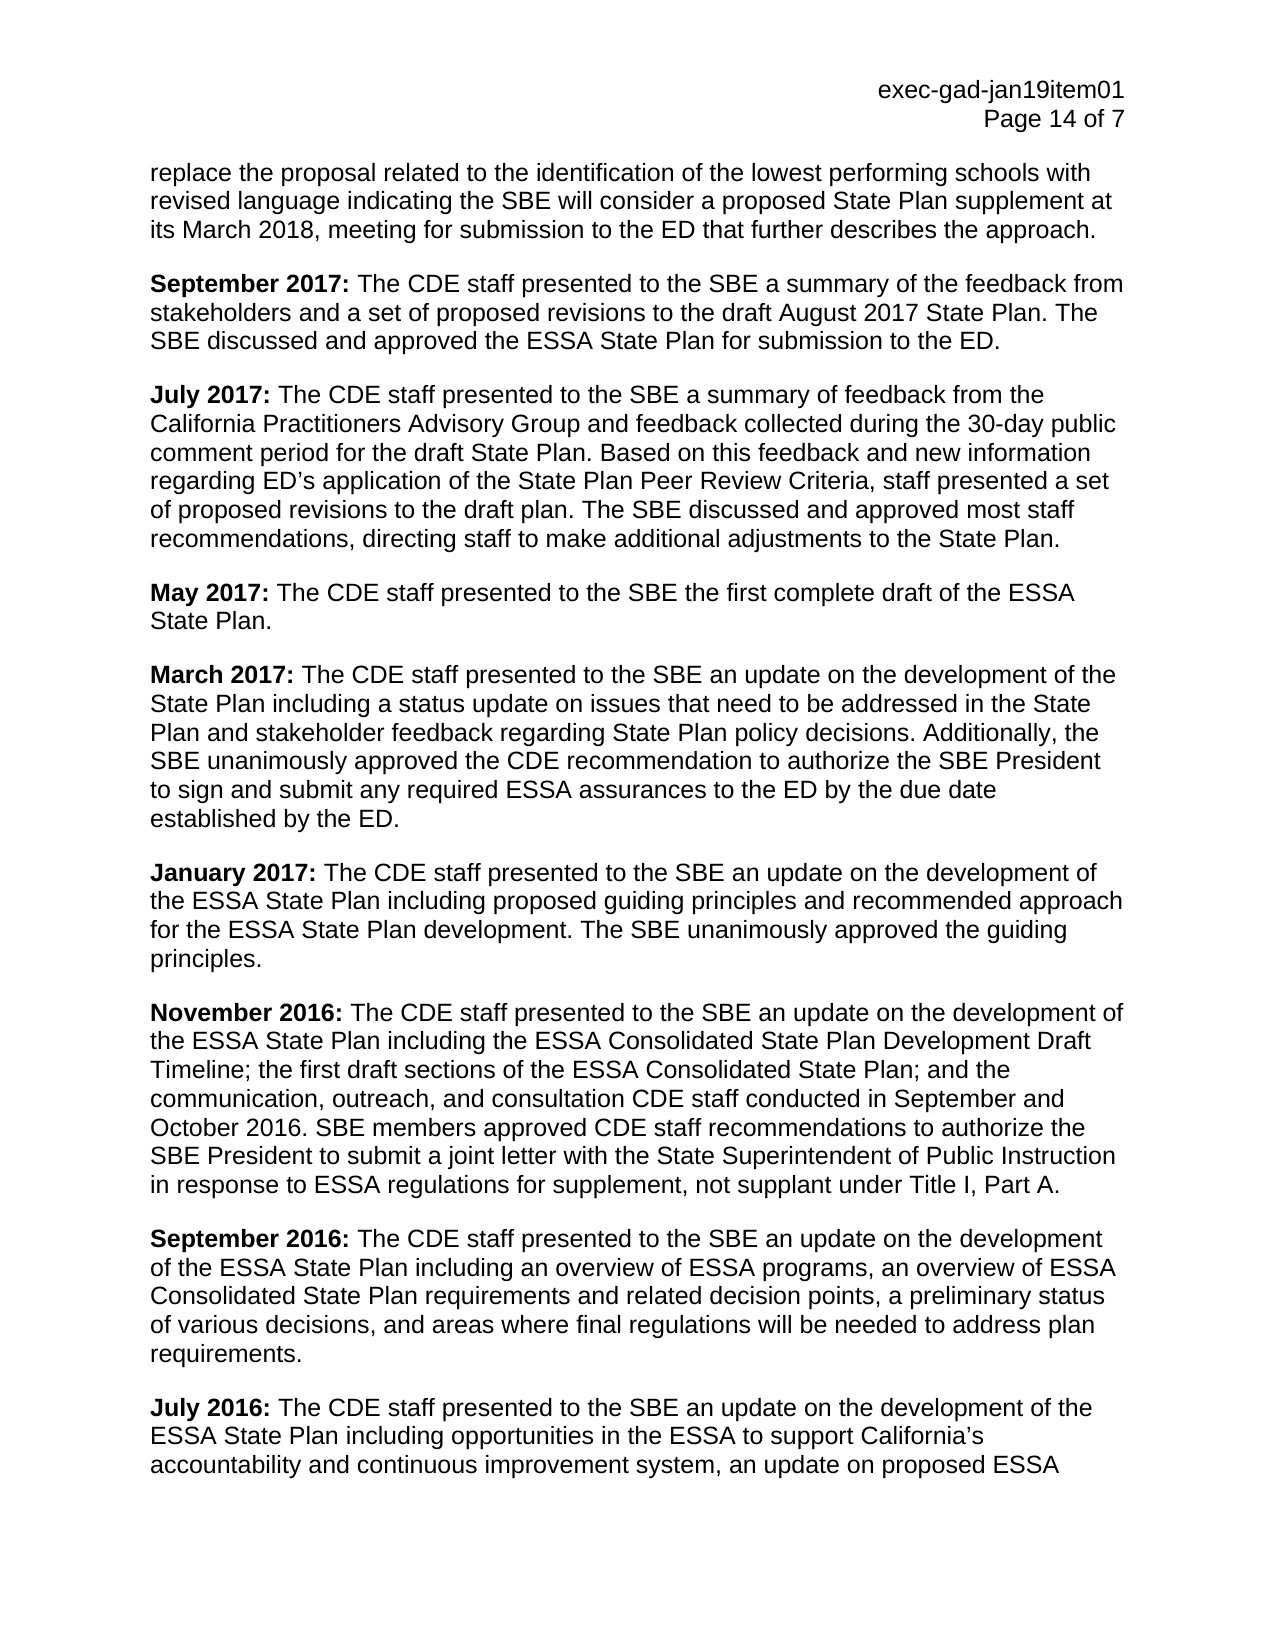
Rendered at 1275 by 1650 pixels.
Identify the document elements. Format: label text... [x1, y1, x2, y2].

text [150, 1392, 1125, 1479]
text September 2016: The CDE staff presented to the SBE an update on the development of the ESSA State Plan including an overview of ESSA programs, an overview of ESSA Consolidated State Plan requirements and related decision points, a preliminary status of various decisions, and areas where final regulations will be needed to address plan requirements. [150, 1224, 1125, 1367]
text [150, 157, 1125, 244]
text March 2017: The CDE staff presented to the SBE an update on the development of the State Plan including a status update on issues that need to be addressed in the State Plan and stakeholder feedback regarding State Plan policy decisions. Additionally, the SBE unanimously approved the CDE recommendation to authorize the SBE President to sign and submit any required ESSA assurances to the ED by the due date established by the ED. [150, 660, 1125, 832]
text May 2017: The CDE staff presented to the SBE the first complete draft of the ESSA State Plan. [150, 577, 1125, 635]
text November 2016: The CDE staff presented to the SBE an update on the development of the ESSA State Plan including the ESSA Consolidated State Plan Development Draft Timeline; the first draft sections of the ESSA Consolidated State Plan; and the communication, outreach, and consultation CDE staff conducted in September and October 2016. SBE members approved CDE staff recommendations to authorize the SBE President to submit a joint letter with the State Superintendent of Public Instruction in response to ESSA regulations for supplement, not supplant under Title I, Part A. [150, 997, 1125, 1199]
text July 2017: The CDE staff presented to the SBE a summary of feedback from the California Practitioners Advisory Group and feedback collected during the 30-day public comment period for the draft State Plan. Based on this feedback and new information regarding ED’s application of the State Plan Peer Review Criteria, staff presented a set of proposed revisions to the draft plan. The SBE discussed and approved most staff recommendations, directing staff to make additional adjustments to the State Plan. [150, 380, 1125, 552]
text September 2017: The CDE staff presented to the SBE a summary of the feedback from stakeholders and a set of proposed revisions to the draft August 2017 State Plan. The SBE discussed and approved the ESSA State Plan for submission to the ED. [150, 269, 1125, 355]
text January 2017: The CDE staff presented to the SBE an update on the development of the ESSA State Plan including proposed guiding principles and recommended approach for the ESSA State Plan development. The SBE unanimously approved the guiding principles. [150, 857, 1125, 972]
